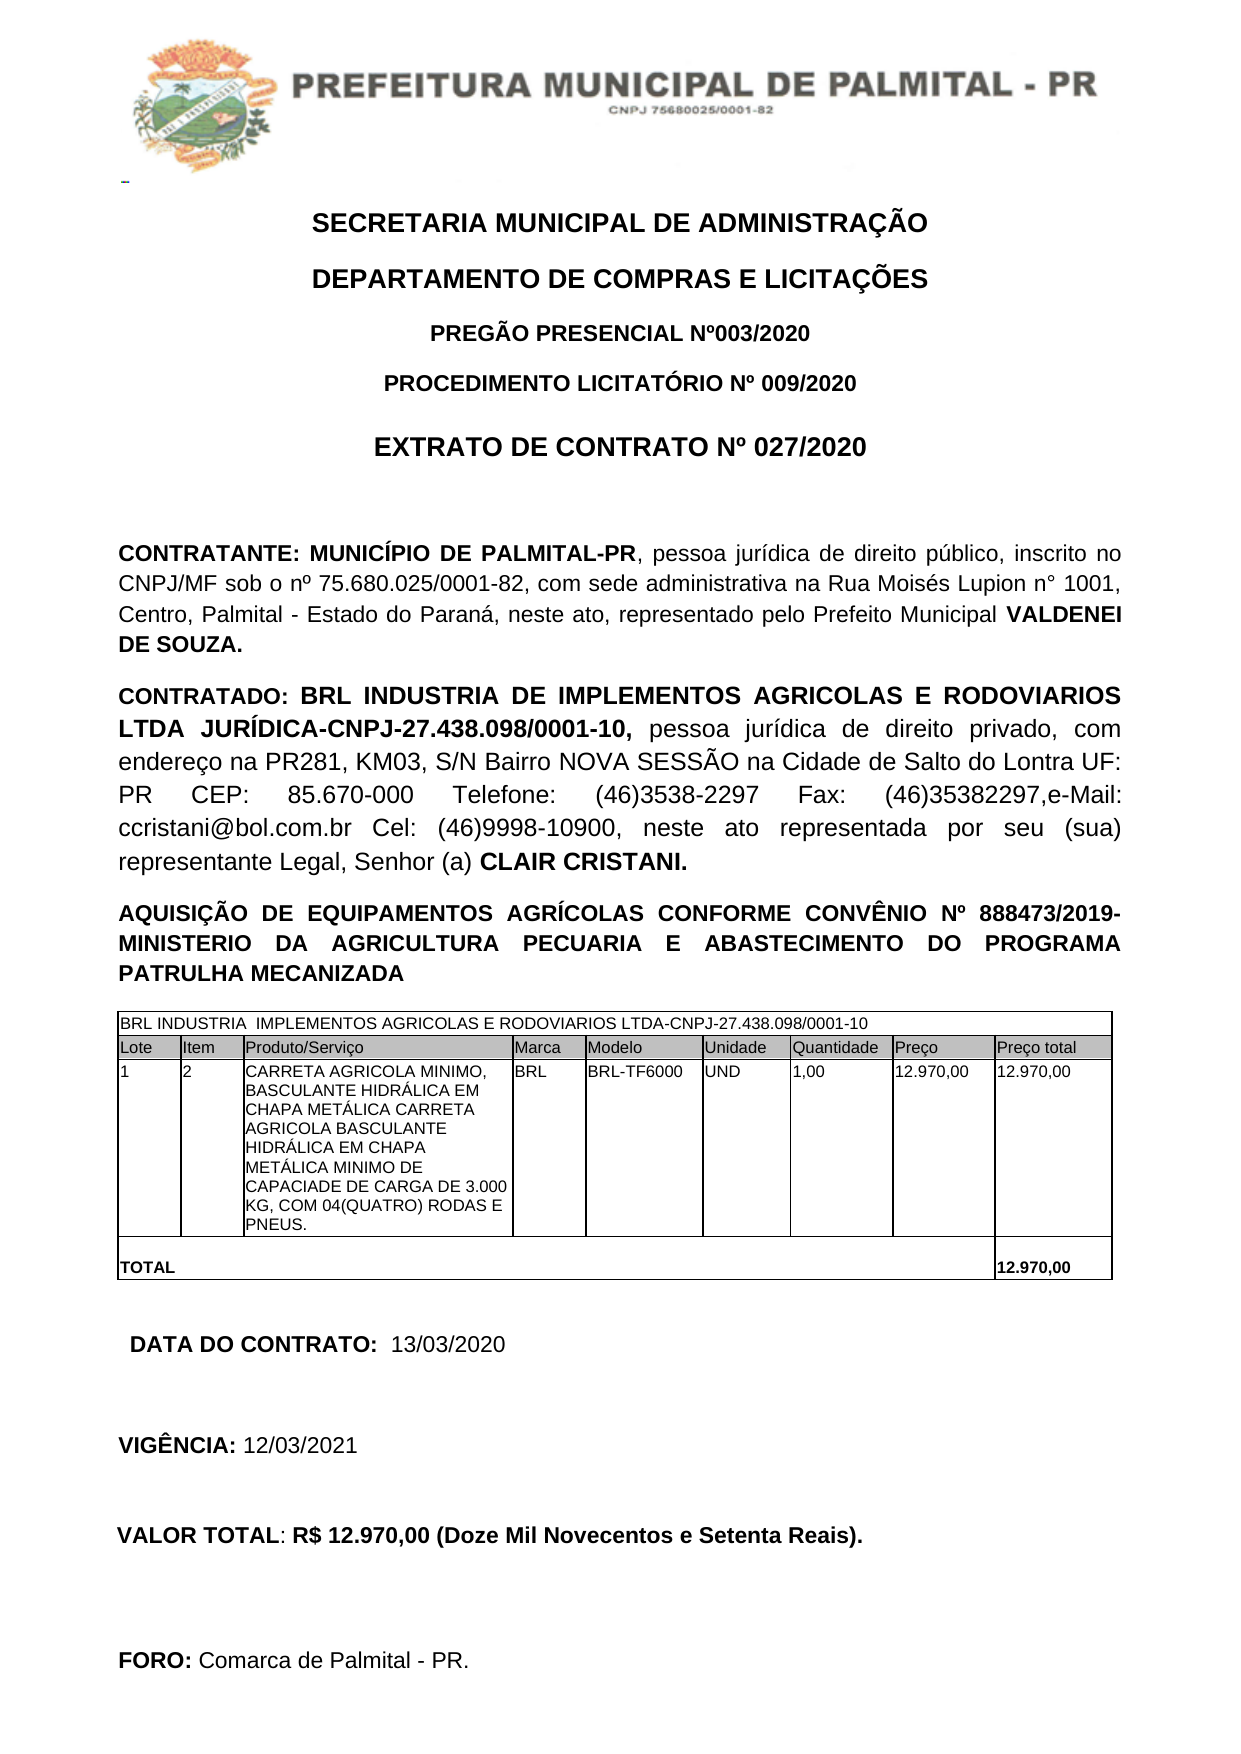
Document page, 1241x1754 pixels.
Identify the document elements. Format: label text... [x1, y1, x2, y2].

text PREGÃO PRESENCIAL Nº003/2020 [118, 320, 1122, 346]
table_cell UND [704, 1060, 790, 1236]
text VIGÊNCIA: 12/03/2021 [118, 1432, 1122, 1458]
text DATA DO CONTRATO: 13/03/2020 [118, 1331, 1122, 1357]
table_cell 1,00 [791, 1060, 892, 1236]
table_cell 12.970,00 [996, 1237, 1111, 1279]
table_cell CARRETA AGRICOLA MINIMO, BASCULANTE HIDRÁLICA EM CHAPA METÁLICA CARRETA AGRICOLA BASCULANTE HIDRÁLICA EM CHAPA METÁLICA MINIMO DE CAPACIADE DE CARGA DE 3.000 KG, COM 04(QUATRO) RODAS E PNEUS. [245, 1060, 512, 1236]
table_cell Modelo [587, 1036, 702, 1058]
table_cell Marca [514, 1036, 585, 1058]
text EXTRATO DE CONTRATO Nº 027/2020 [118, 431, 1122, 462]
table_cell 12.970,00 [894, 1060, 994, 1236]
table_cell Preço [894, 1036, 994, 1058]
table_cell Item [182, 1036, 243, 1058]
picture [121, 29, 1120, 183]
table_header BRL INDUSTRIA IMPLEMENTOS AGRICOLAS E RODOVIARIOS LTDA-CNPJ-27.438.098/0001-10 [119, 1012, 1111, 1034]
text FORO: Comarca de Palmital - PR. [118, 1647, 1122, 1673]
table_cell 12.970,00 [996, 1060, 1111, 1236]
table_cell Quantidade [791, 1036, 892, 1058]
table_cell Preço total [996, 1036, 1111, 1058]
table_cell Unidade [704, 1036, 790, 1058]
table_cell Lote [119, 1036, 180, 1058]
table_cell Produto/Serviço [245, 1036, 512, 1058]
text PROCEDIMENTO LICITATÓRIO Nº 009/2020 [118, 370, 1122, 397]
table_cell BRL [514, 1060, 585, 1236]
text VALOR TOTAL: R$ 12.970,00 (Doze Mil Novecentos e Setenta Reais). [117, 1515, 1122, 1548]
table_cell BRL-TF6000 [587, 1060, 702, 1236]
text DEPARTAMENTO DE COMPRAS E LICITAÇÕES [118, 263, 1122, 295]
text CONTRATANTE: MUNICÍPIO DE PALMITAL-PR, pessoa jurídica de direito público, inscrito no CNPJ/MF sob o nº 75.680.025/0001-82, com sede administrativa na Rua Moisés Lupion n° 1001, Centro, Palmital - Estado do Paraná, neste ato, representado pelo Prefeito Municipal VALDENEI DE SOUZA. [118, 540, 1122, 657]
table_cell 2 [182, 1060, 243, 1236]
text SECRETARIA MUNICIPAL DE ADMINISTRAÇÃO [118, 207, 1122, 238]
text CONTRATADO: BRL INDUSTRIA DE IMPLEMENTOS AGRICOLAS E RODOVIARIOS LTDA JURÍDICA-CNPJ-27.438.098/0001-10, pessoa jurídica de direito privado, com endereço na PR281, KM03, S/N Bairro NOVA SESSÃO na Cidade de Salto do Lontra UF: PR CEP: 85.670-000 Telefone: (46)3538-2297 Fax: (46)35382297,e-Mail: ccristani@bol.com.br Cel: (46)9998-10900, neste ato representada por seu (sua) representante Legal, Senhor (a) CLAIR CRISTANI. [118, 681, 1122, 875]
text AQUISIÇÃO DE EQUIPAMENTOS AGRÍCOLAS CONFORME CONVÊNIO Nº 888473/2019-MINISTERIO DA AGRICULTURA PECUARIA E ABASTECIMENTO DO PROGRAMA PATRULHA MECANIZADA [118, 900, 1122, 987]
table_cell TOTAL [119, 1237, 994, 1279]
table_cell 1 [119, 1060, 180, 1236]
